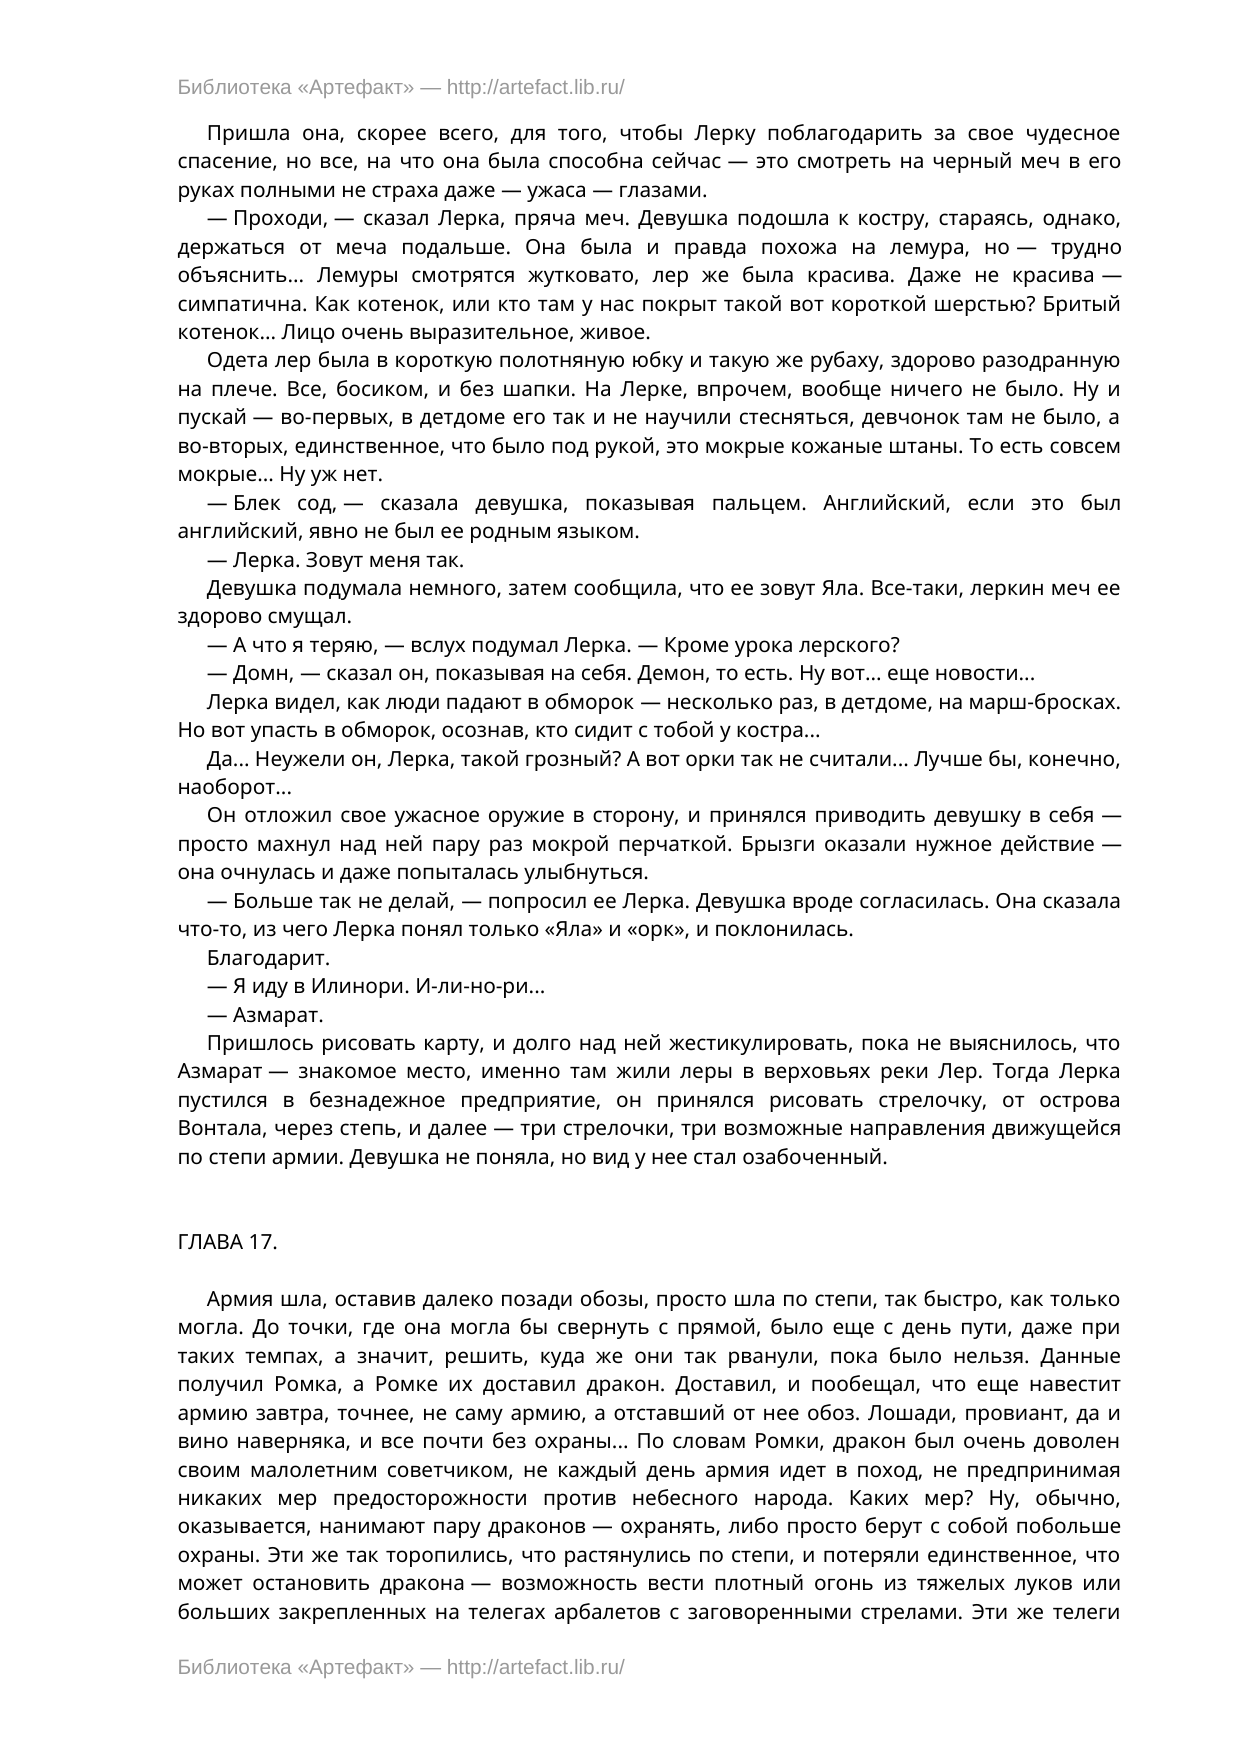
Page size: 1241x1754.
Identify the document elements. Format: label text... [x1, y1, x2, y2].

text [177, 1284, 1122, 1625]
text — Больше так не делай, — попросил ее Лерка. Девушка вроде согласилась. Она сказала что-то, из чего Лерка понял только «Яла» и «орк», и поклонилась. [177, 886, 1122, 943]
text — А что я теряю, — вслух подумал Лерка. — Кроме урока лерского? [177, 630, 1122, 658]
text Благодарит. [177, 943, 1122, 971]
text Да... Неужели он, Лерка, такой грозный? А вот орки так не считали... Лучше бы, конечно, наоборот... [177, 744, 1122, 801]
text Пришлось рисовать карту, и долго над ней жестикулировать, пока не выяснилось, что Азмарат — знакомое место, именно там жили леры в верховьях реки Лер. Тогда Лерка пустился в безнадежное предприятие, он принялся рисовать стрелочку, от острова Вонтала, через степь, и далее — три стрелочки, три возможные направления движущейся по степи армии. Девушка не поняла, но вид у нее стал озабоченный. [177, 1028, 1122, 1170]
text — Блек сод, — сказала девушка, показывая пальцем. Английский, если это был английский, явно не был ее родным языком. [177, 488, 1122, 545]
text Он отложил свое ужасное оружие в сторону, и принялся приводить девушку в себя — просто махнул над ней пару раз мокрой перчаткой. Брызги оказали нужное действие — она очнулась и даже попыталась улыбнуться. [177, 801, 1122, 886]
text ГЛАВА 17. [177, 1227, 1122, 1256]
text Девушка подумала немного, затем сообщила, что ее зовут Яла. Все-таки, леркин меч ее здорово смущал. [177, 573, 1122, 630]
text — Я иду в Илинори. И-ли-но-ри... [177, 971, 1122, 1000]
text Одета лер была в короткую полотняную юбку и такую же рубаху, здорово разодранную на плече. Все, босиком, и без шапки. На Лерке, впрочем, вообще ничего не было. Ну и пускай — во-первых, в детдоме его так и не научили стесняться, девчонок там не было, а во-вторых, единственное, что было под рукой, это мокрые кожаные штаны. То есть совсем мокрые... Ну уж нет. [177, 346, 1122, 488]
text Пришла она, скорее всего, для того, чтобы Лерку поблагодарить за свое чудесное спасение, но все, на что она была способна сейчас — это смотреть на черный меч в его руках полными не страха даже — ужаса — глазами. [177, 118, 1122, 203]
text — Лерка. Зовут меня так. [177, 545, 1122, 573]
text Лерка видел, как люди падают в обморок — несколько раз, в детдоме, на марш-бросках. Но вот упасть в обморок, осознав, кто сидит с тобой у костра... [177, 687, 1122, 744]
text — Азмарат. [177, 1000, 1122, 1028]
text — Проходи, — сказал Лерка, пряча меч. Девушка подошла к костру, стараясь, однако, держаться от меча подальше. Она была и правда похожа на лемура, но — трудно объяснить... Лемуры смотрятся жутковато, лер же была красива. Даже не красива — симпатична. Как котенок, или кто там у нас покрыт такой вот короткой шерстью? Бритый котенок... Лицо очень выразительное, живое. [177, 203, 1122, 346]
text — Домн, — сказал он, показывая на себя. Демон, то есть. Ну вот... еще новости... [177, 658, 1122, 687]
